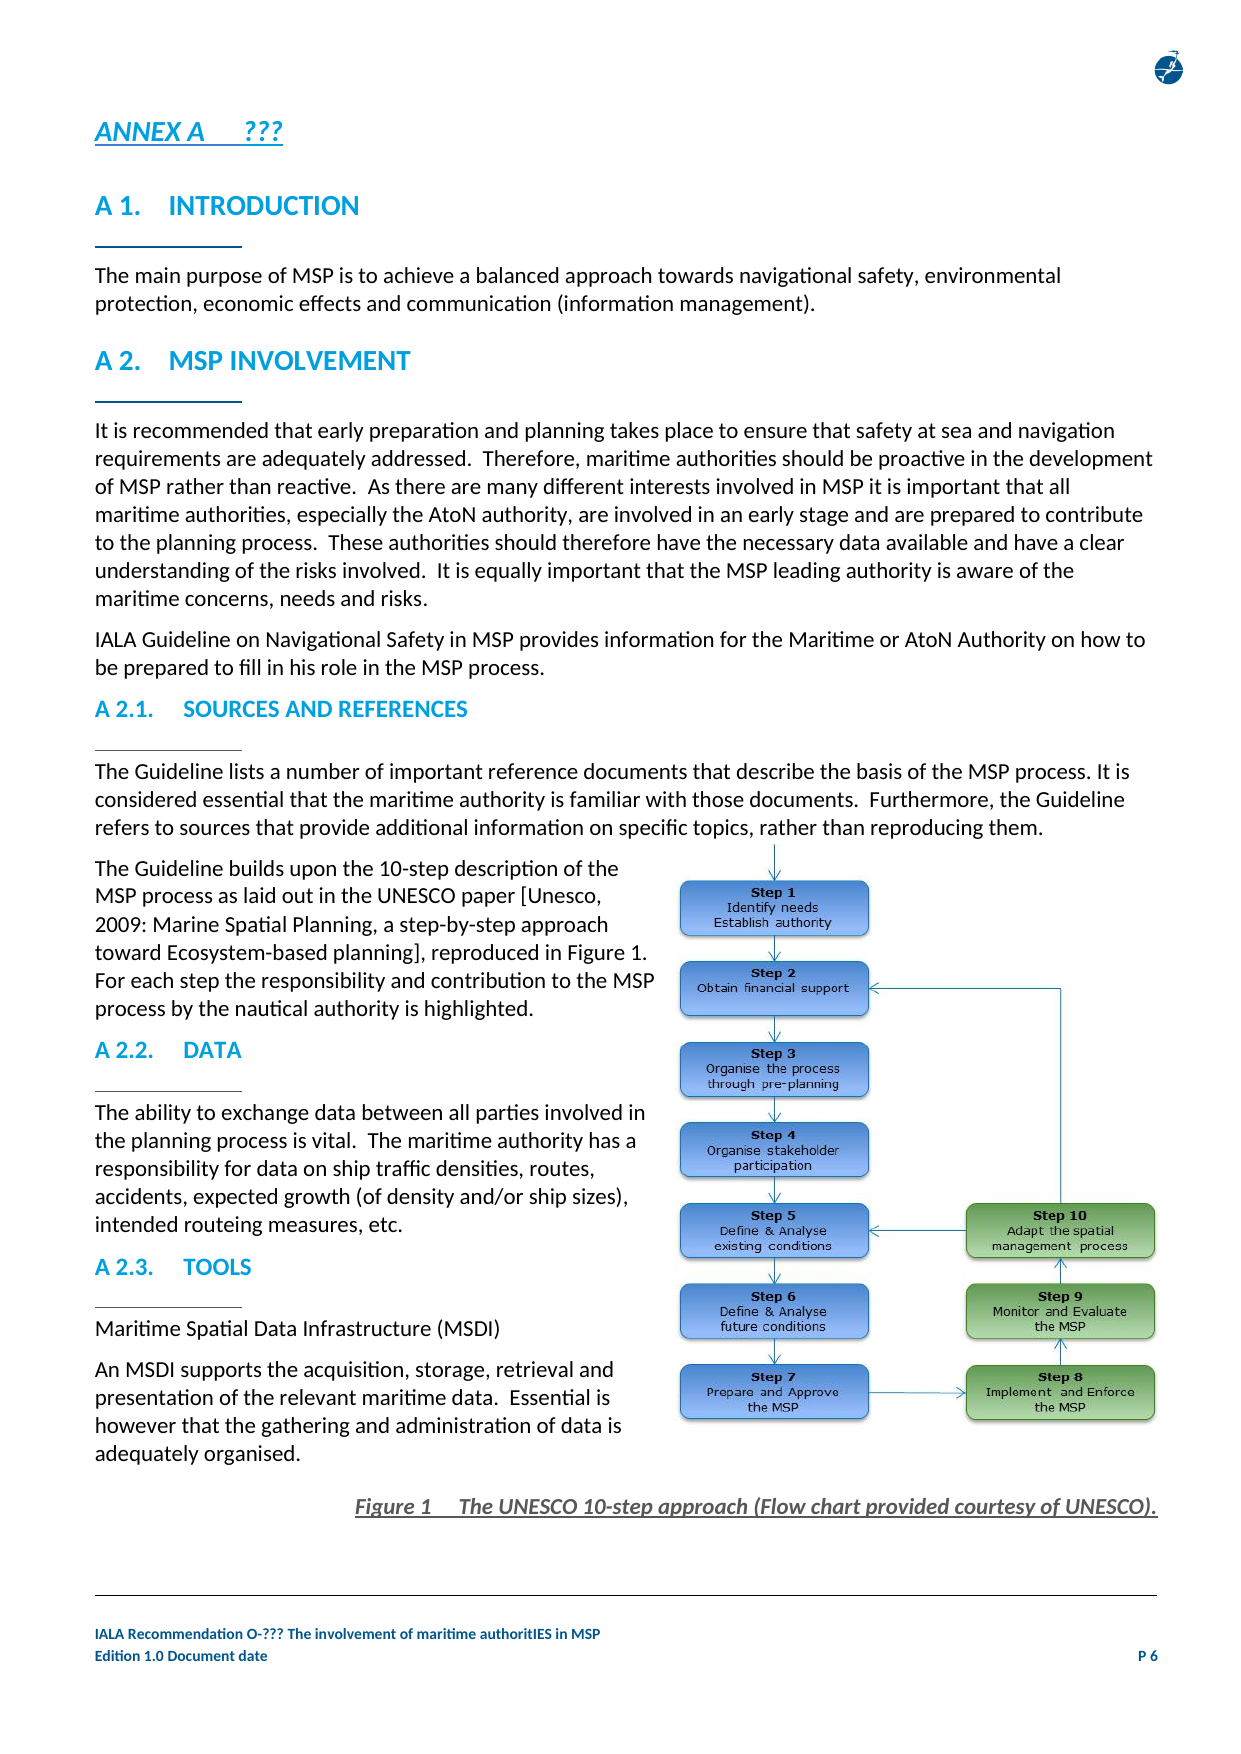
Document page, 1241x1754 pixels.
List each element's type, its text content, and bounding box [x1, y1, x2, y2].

text sources and references [94, 693, 1157, 724]
text msp involvement [94, 342, 1157, 377]
text The ability to exchange data between all parties involved in the planning process is vital. The maritime authority has a responsibility for data on ship traffic densities, routes, accidents, expected growth (of density and/or ship sizes), intended routeing measures, etc. [94, 1098, 674, 1238]
text The main purpose of MSP is to achieve a balanced approach towards navigational safety, environmental protection, economic effects and communication (information management). [94, 261, 1157, 317]
text Tools [94, 1251, 674, 1281]
picture [1123, 0, 1241, 119]
text An MSDI supports the acquisition, storage, retrieval and presentation of the relevant maritime data. Essential is however that the gathering and administration of data is adequately organised. [94, 1355, 1157, 1467]
text ??? [94, 113, 1157, 149]
picture [674, 844, 1160, 1430]
text It is recommended that early preparation and planning takes place to ensure that safety at sea and navigation requirements are adequately addressed. Therefore, maritime authorities should be proactive in the development of MSP rather than reactive. As there are many different interests involved in MSP it is important that all maritime authorities, especially the AtoN authority, are involved in an early stage and are prepared to contribute to the planning process. These authorities should therefore have the necessary data available and have a clear understanding of the risks involved. It is equally important that the MSP leading authority is aware of the maritime concerns, needs and risks. [94, 416, 1157, 612]
text The UNESCO 10-step approach (Flow chart provided courtesy of UNESCO). [94, 1492, 1157, 1520]
text Maritime Spatial Data Infrastructure (MSDI) [94, 1314, 674, 1343]
text Data [94, 1034, 674, 1065]
text IALA Guideline on Navigational Safety in MSP provides information for the Maritime or AtoN Authority on how to be prepared to fill in his role in the MSP process. [94, 625, 1157, 681]
text The Guideline builds upon the 10-step description of the MSP process as laid out in the UNESCO paper [Unesco, 2009: Marine Spatial Planning, a step-by-step approach toward Ecosystem-based planning], reproduced in Figure 1. For each step the responsibility and contribution to the MSP process by the nautical authority is highlighted. [94, 854, 674, 1022]
text INTRODUCTION [94, 187, 1157, 222]
text The Guideline lists a number of important reference documents that describe the basis of the MSP process. It is considered essential that the maritime authority is familiar with those documents. Furthermore, the Guideline refers to sources that provide additional information on specific topics, rather than reproducing them. [94, 757, 1157, 841]
